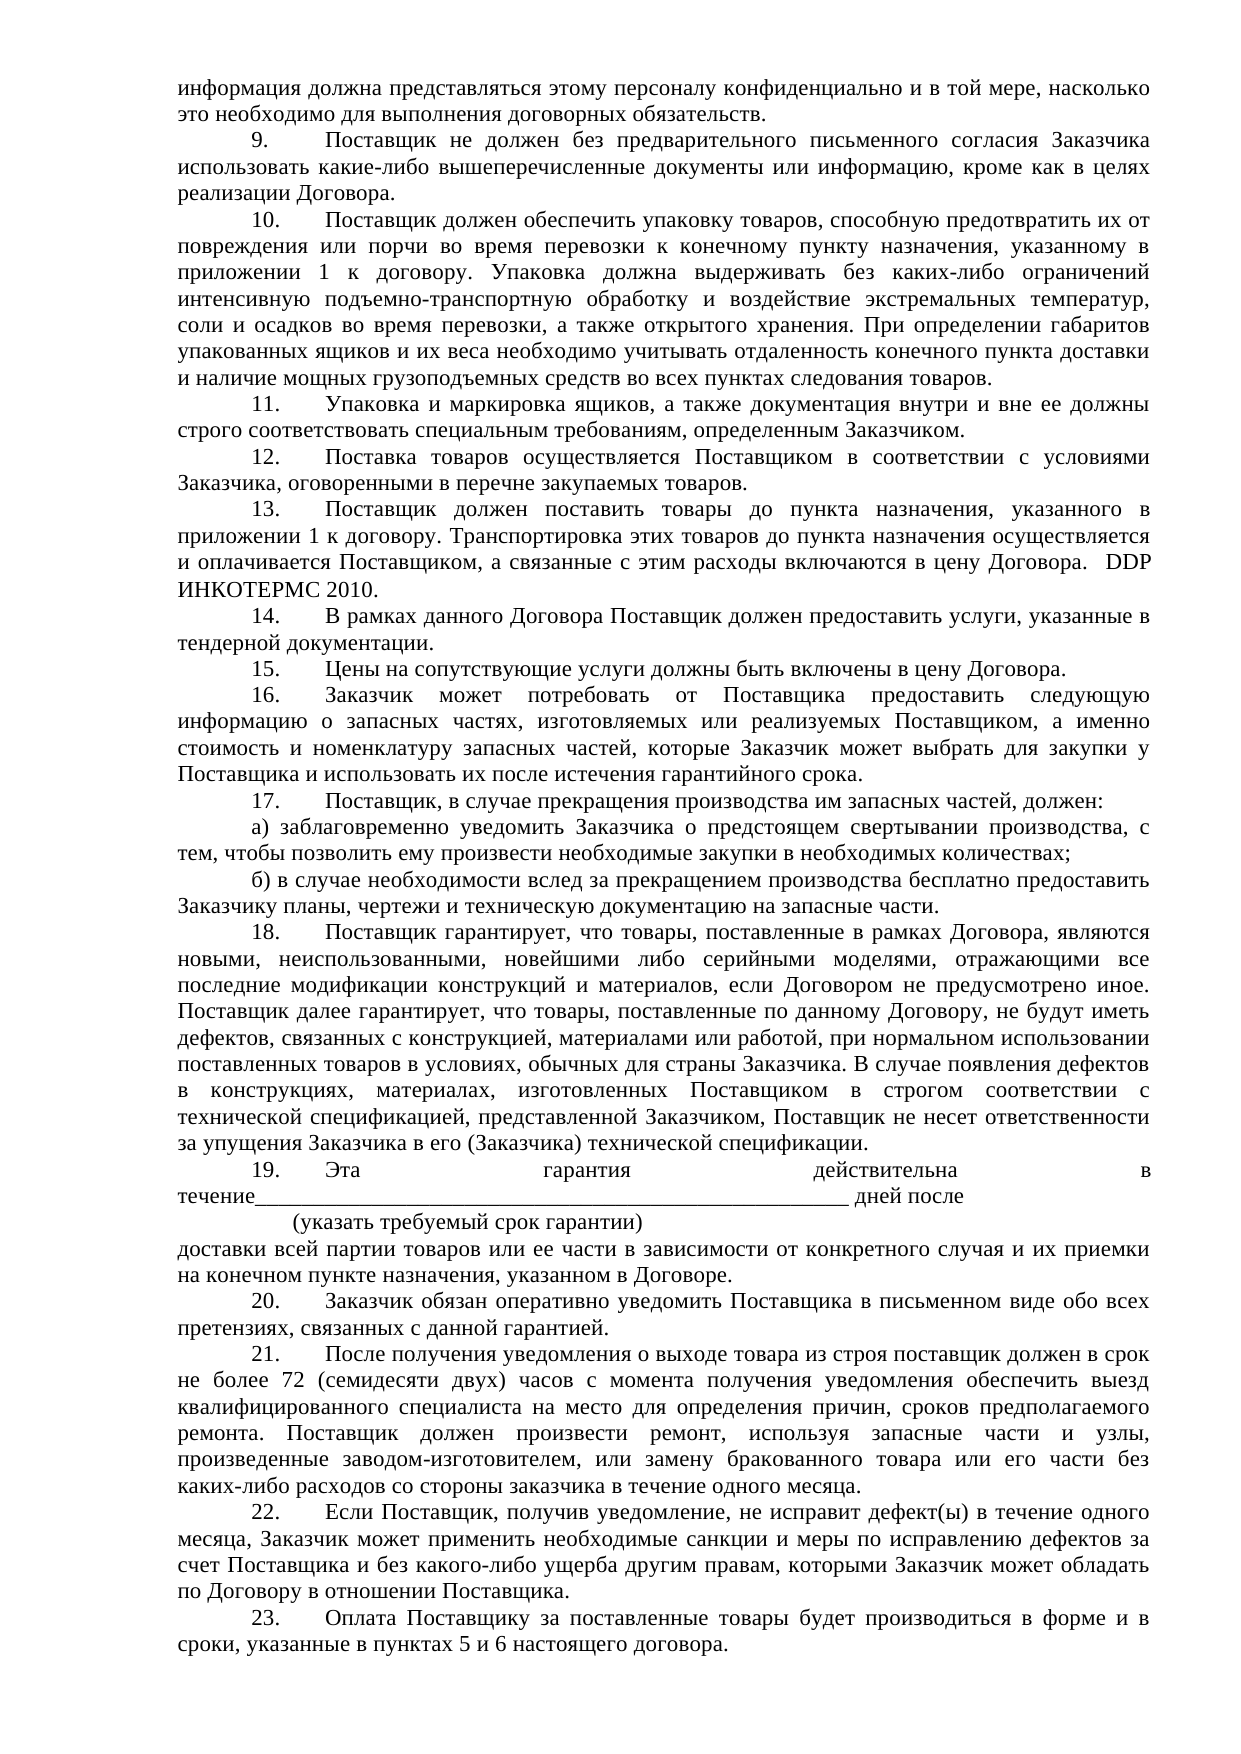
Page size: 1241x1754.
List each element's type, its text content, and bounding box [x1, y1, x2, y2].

list Поставщик должен поставить товары до пункта назначения, указанного в приложении 1 к договору. Транспортировка этих товаров до пункта назначения осуществляется и оплачивается Поставщиком, а связанные с этим расходы включаются в цену Договора. DDP ИНКОТЕРМС 2010. [177, 496, 1152, 602]
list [177, 74, 1152, 127]
list Поставщик гарантирует, что товары, поставленные в рамках Договора, являются новыми, неиспользованными, новейшими либо серийными моделями, отражающими все последние модификации конструкций и материалов, если Договором не предусмотрено иное. Поставщик далее гарантирует, что товары, поставленные по данному Договору, не будут иметь дефектов, связанных с конструкцией, материалами или работой, при нормальном использовании поставленных товаров в условиях, обычных для страны Заказчика. В случае появления дефектов в конструкциях, материалах, изготовленных Поставщиком в строгом соответствии с технической спецификацией, представленной Заказчиком, Поставщик не несет ответственности за упущения Заказчика в его (Заказчика) технической спецификации. [177, 918, 1152, 1156]
list Упаковка и маркировка ящиков, а также документация внутри и вне ее должны строго соответствовать специальным требованиям, определенным Заказчиком. [177, 390, 1152, 443]
list Заказчик обязан оперативно уведомить Поставщика в письменном виде обо всех претензиях, связанных с данной гарантией. [177, 1287, 1152, 1340]
text б) в случае необходимости вслед за прекращением производства бесплатно предоставить Заказчику планы, чертежи и техническую документацию на запасные части. [177, 866, 1152, 918]
list Оплата Поставщику за поставленные товары будет производиться в форме и в сроки, указанные в пунктах 5 и 6 настоящего договора. [177, 1604, 1152, 1656]
list После получения уведомления о выходе товара из строя поставщик должен в срок не более 72 (семидесяти двух) часов с момента получения уведомления обеспечить выезд квалифицированного специалиста на место для определения причин, сроков предполагаемого ремонта. Поставщик должен произвести ремонт, используя запасные части и узлы, произведенные заводом-изготовителем, или замену бракованного товара или его части без каких-либо расходов со стороны заказчика в течение одного месяца. [177, 1340, 1152, 1498]
list В рамках данного Договора Поставщик должен предоставить услуги, указанные в тендерной документации. [177, 602, 1152, 655]
list Заказчик может потребовать от Поставщика предоставить следующую информацию о запасных частях, изготовляемых или реализуемых Поставщиком, а именно стоимость и номенклатуру запасных частей, которые Заказчик может выбрать для закупки у Поставщика и использовать их после истечения гарантийного срока. [177, 681, 1152, 787]
list Если Поставщик, получив уведомление, не исправит дефект(ы) в течение одного месяца, Заказчик может применить необходимые санкции и меры по исправлению дефектов за счет Поставщика и без какого-либо ущерба другим правам, которыми Заказчик может обладать по Договору в отношении Поставщика. [177, 1498, 1152, 1604]
list Поставщик, в случае прекращения производства им запасных частей, должен: [177, 787, 1152, 813]
list Поставка товаров осуществляется Поставщиком в соответствии с условиями Заказчика, оговоренными в перечне закупаемых товаров. [177, 443, 1152, 496]
list Эта гарантия действительна в течение___________________________________________________ дней после [177, 1156, 1152, 1208]
list Поставщик не должен без предварительного письменного согласия Заказчика использовать какие-либо вышеперечисленные документы или информацию, кроме как в целях реализации Договора. [177, 127, 1152, 206]
text доставки всей партии товаров или ее части в зависимости от конкретного случая и их приемки на конечном пункте назначения, указанном в Договоре. [177, 1235, 1152, 1287]
list Цены на сопутствующие услуги должны быть включены в цену Договора. [177, 655, 1152, 681]
list Поставщик должен обеспечить упаковку товаров, способную предотвратить их от повреждения или порчи во время перевозки к конечному пункту назначения, указанному в приложении 1 к договору. Упаковка должна выдерживать без каких-либо ограничений интенсивную подъемно-транспортную обработку и воздействие экстремальных температур, соли и осадков во время перевозки, а также открытого хранения. При определении габаритов упакованных ящиков и их веса необходимо учитывать отдаленность конечного пункта доставки и наличие мощных грузоподъемных средств во всех пунктах следования товаров. [177, 206, 1152, 390]
text а) заблаговременно уведомить Заказчика о предстоящем свертывании производства, с тем, чтобы позволить ему произвести необходимые закупки в необходимых количествах; [177, 813, 1152, 866]
text (указать требуемый срок гарантии) [251, 1208, 1152, 1235]
